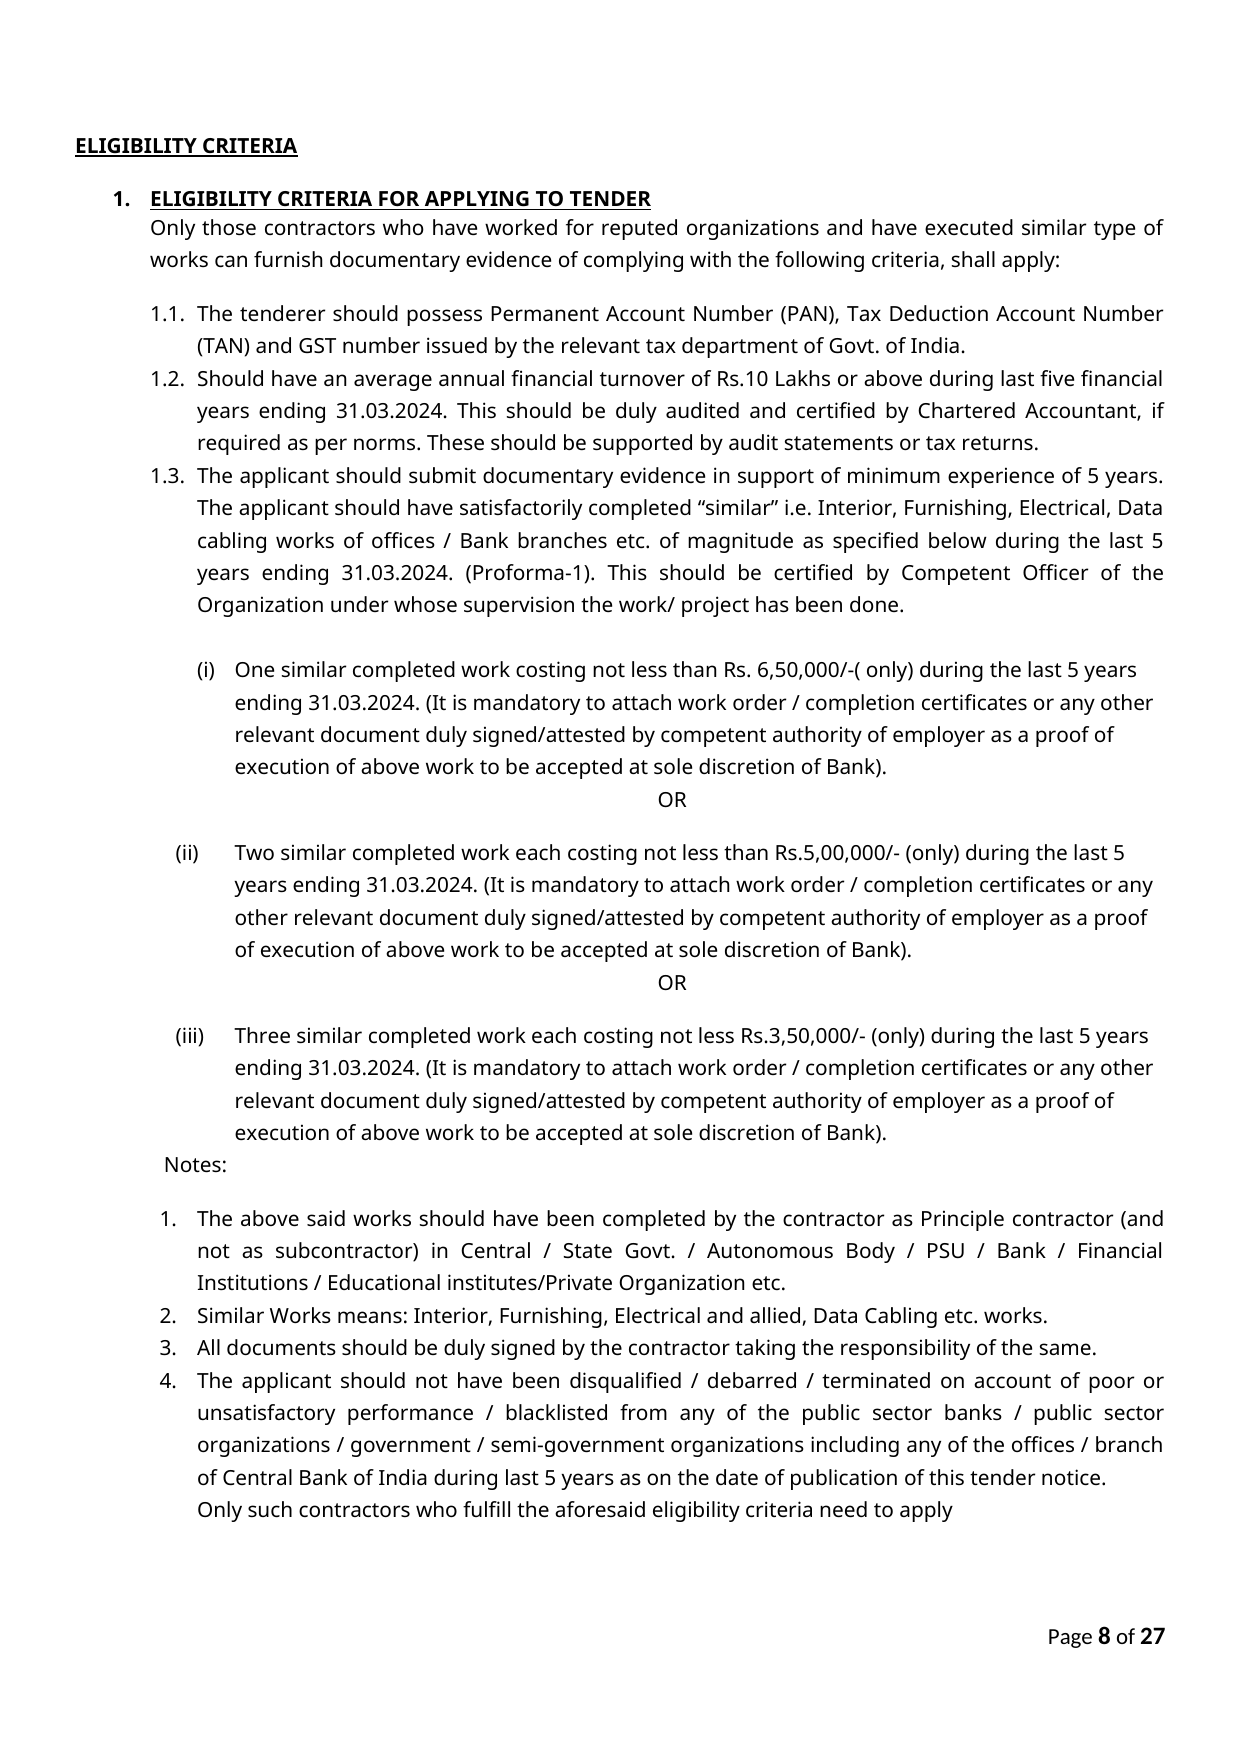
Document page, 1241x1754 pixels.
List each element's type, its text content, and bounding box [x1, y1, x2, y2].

text ELIGIBILITY CRITERIA [75, 131, 1165, 159]
text Notes: [75, 1151, 1165, 1179]
list The tenderer should possess Permanent Account Number (PAN), Tax Deduction Account Number (TAN) and GST number issued by the relevant tax department of Govt. of India. [150, 299, 1165, 360]
text Only those contractors who have worked for reputed organizations and have executed similar type of works can furnish documentary evidence of complying with the following criteria, shall apply: [150, 213, 1165, 274]
list Similar Works means: Interior, Furnishing, Electrical and allied, Data Cabling etc. works. [159, 1301, 1165, 1329]
list Three similar completed work each costing not less Rs.3,50,000/- (only) during the last 5 years ending 31.03.2024. (It is mandatory to attach work order / completion certificates or any other relevant document duly signed/attested by competent authority of employer as a proof of execution of above work to be accepted at sole discretion of Bank). [175, 1021, 1165, 1147]
list The above said works should have been completed by the contractor as Principle contractor (and not as subcontractor) in Central / State Govt. / Autonomous Body / PSU / Bank / Financial Institutions / Educational institutes/Private Organization etc. [159, 1204, 1165, 1297]
list All documents should be duly signed by the contractor taking the responsibility of the same. [159, 1333, 1165, 1362]
list Should have an average annual financial turnover of Rs.10 Lakhs or above during last five financial years ending 31.03.2024. This should be duly audited and certified by Chartered Accountant, if required as per norms. These should be supported by audit statements or tax returns. [150, 364, 1165, 457]
list The applicant should submit documentary evidence in support of minimum experience of 5 years. The applicant should have satisfactorily completed “similar” i.e. Interior, Furnishing, Electrical, Data cabling works of offices / Bank branches etc. of magnitude as specified below during the last 5 years ending 31.03.2024. (Proforma-1). This should be certified by Competent Officer of the Organization under whose supervision the work/ project has been done. [150, 461, 1165, 619]
text Only such contractors who fulfill the aforesaid eligibility criteria need to apply [164, 1495, 1165, 1524]
list The applicant should not have been disqualified / debarred / terminated on account of poor or unsatisfactory performance / blacklisted from any of the public sector banks / public sector organizations / government / semi-government organizations including any of the offices / branch of Central Bank of India during last 5 years as on the date of publication of this tender notice. [159, 1366, 1165, 1491]
list ELIGIBILITY CRITERIA FOR APPLYING TO TENDER [112, 184, 1165, 213]
list One similar completed work costing not less than Rs. 6,50,000/-( only) during the last 5 years ending 31.03.2024. (It is mandatory to attach work order / completion certificates or any other relevant document duly signed/attested by competent authority of employer as a proof of execution of above work to be accepted at sole discretion of Bank). [197, 655, 1165, 781]
list Two similar completed work each costing not less than Rs.5,00,000/- (only) during the last 5 years ending 31.03.2024. (It is mandatory to attach work order / completion certificates or any other relevant document duly signed/attested by competent authority of employer as a proof of execution of above work to be accepted at sole discretion of Bank). [175, 838, 1165, 964]
text OR [178, 968, 1165, 996]
text OR [178, 785, 1165, 813]
